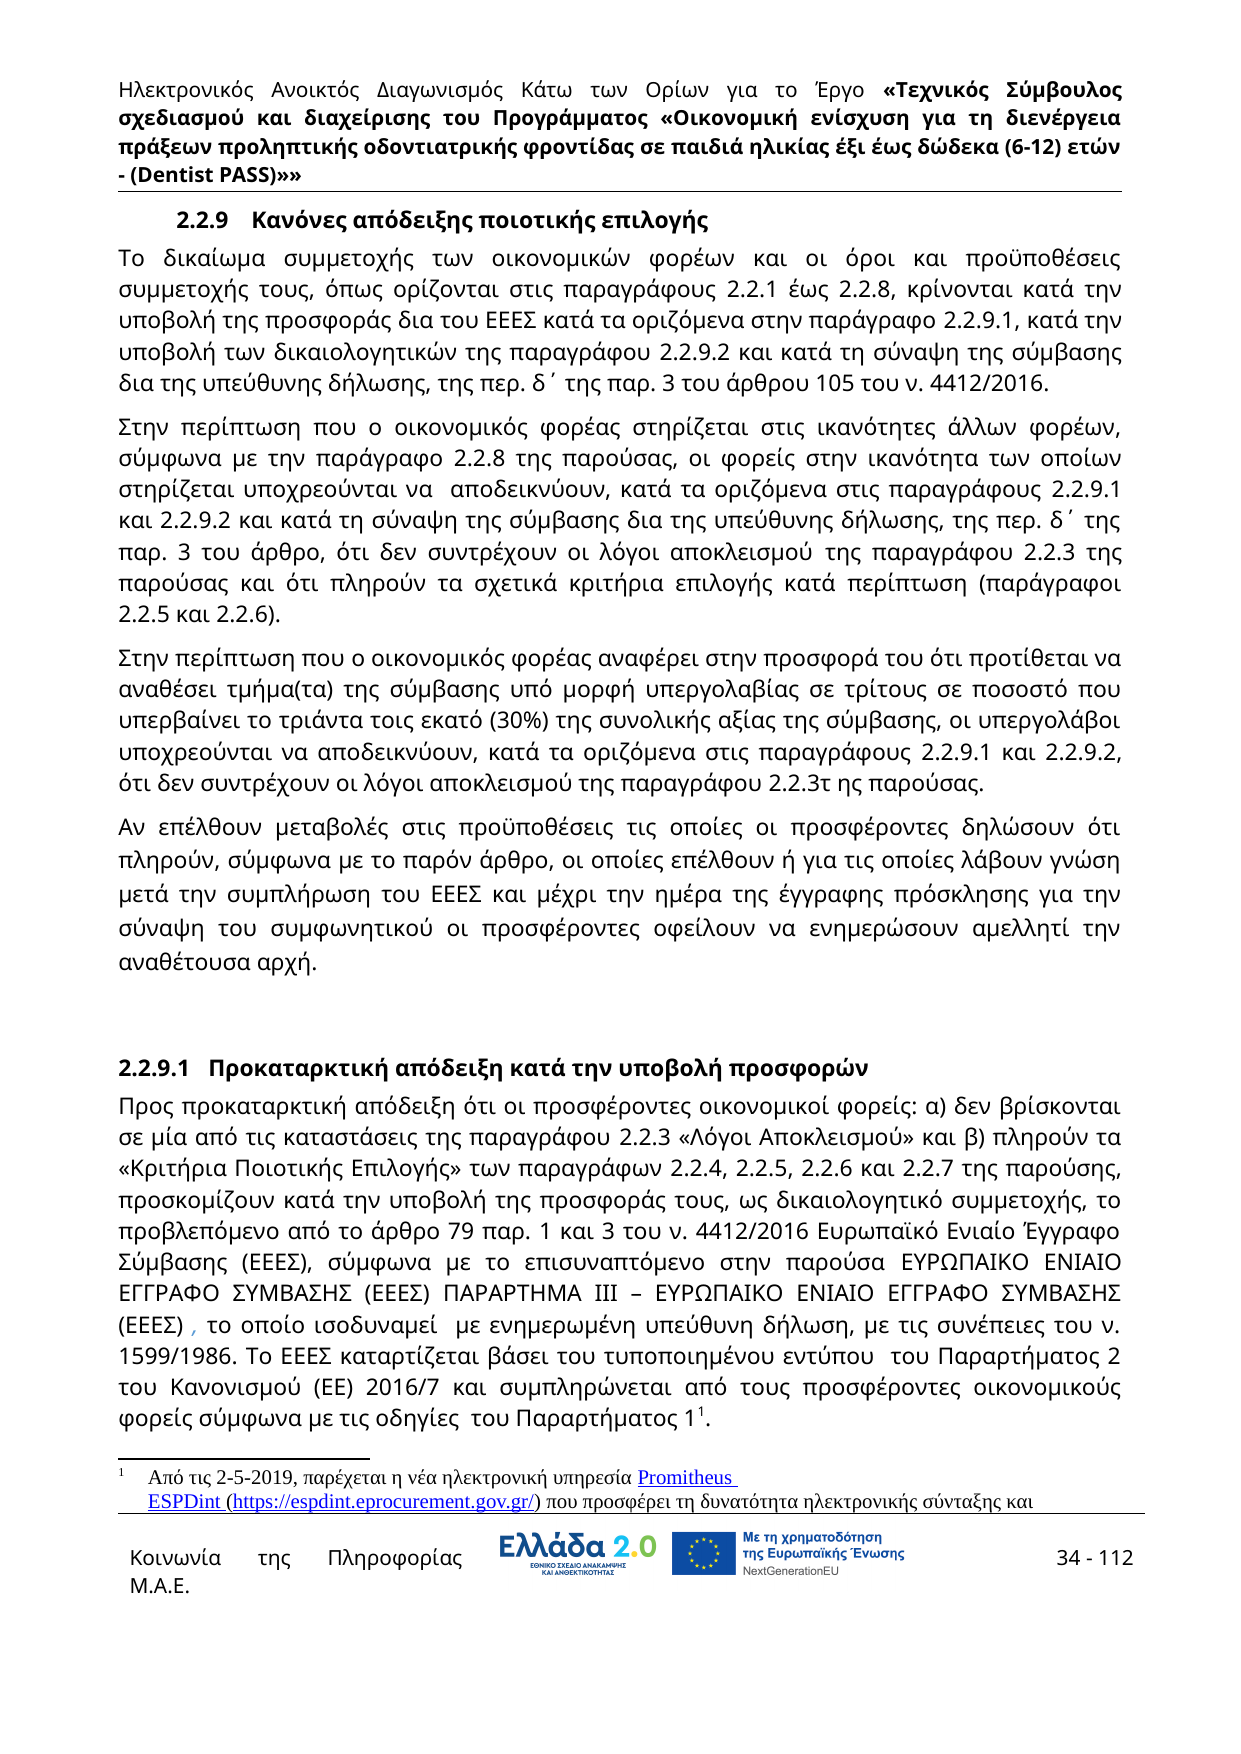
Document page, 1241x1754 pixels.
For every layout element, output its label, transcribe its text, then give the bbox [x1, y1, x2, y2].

text Αν επέλθουν μεταβολές στις προϋποθέσεις τις οποίες οι προσφέροντες δηλώσουν ότι πληρούν, σύμφωνα με το παρόν άρθρο, οι οποίες επέλθουν ή για τις οποίες λάβουν γνώση μετά την συμπλήρωση του ΕΕΕΣ και μέχρι την ημέρα της έγγραφης πρόσκλησης για την σύναψη του συμφωνητικού οι προσφέροντες οφείλουν να ενημερώσουν αμελλητί την αναθέτουσα αρχή. [118, 811, 1122, 977]
subtitle Προκαταρκτική απόδειξη κατά την υποβολή προσφορών [118, 1052, 1122, 1083]
text Στην περίπτωση που o οικονομικός φορέας αναφέρει στην προσφορά του ότι προτίθεται να αναθέσει τμήμα(τα) της σύμβασης υπό μορφή υπεργολαβίας σε τρίτους σε ποσοστό που υπερβαίνει το τριάντα τοις εκατό (30%) της συνολικής αξίας της σύμβασης, οι υπεργολάβοι υποχρεούνται να αποδεικνύουν, κατά τα οριζόμενα στις παραγράφους ‎2.2.9.1 και ‎2.2.9.2, ότι δεν συντρέχουν οι λόγοι αποκλεισμού της παραγράφου ‎2.2.3τ ης παρούσας. [118, 642, 1122, 798]
subtitle Κανόνες απόδειξης ποιοτικής επιλογής [176, 204, 1122, 236]
picture [484, 1516, 919, 1591]
text Στην περίπτωση που ο οικονομικός φορέας στηρίζεται στις ικανότητες άλλων φορέων, σύμφωνα με την παράγραφο ‎2.2.8 της παρούσας, οι φορείς στην ικανότητα των οποίων στηρίζεται υποχρεούνται να αποδεικνύουν, κατά τα οριζόμενα στις παραγράφους ‎2.2.9.1 και ‎2.2.9.2 και κατά τη σύναψη της σύμβασης δια της υπεύθυνης δήλωσης, της περ. δ΄ της παρ. 3 του άρθρο, ότι δεν συντρέχουν οι λόγοι αποκλεισμού της παραγράφου ‎2.2.3 της παρούσας και ότι πληρούν τα σχετικά κριτήρια επιλογής κατά περίπτωση (παράγραφοι ‎2.2.5 και ‎2.2.6). [118, 411, 1122, 629]
text Το δικαίωμα συμμετοχής των οικονομικών φορέων και οι όροι και προϋποθέσεις συμμετοχής τους, όπως ορίζονται στις παραγράφους ‎2.2.1 έως ‎2.2.8, κρίνονται κατά την υποβολή της προσφοράς δια του ΕΕΕΣ κατά τα οριζόμενα στην παράγραφο ‎2.2.9.1, κατά την υποβολή των δικαιολογητικών της παραγράφου ‎2.2.9.2 και κατά τη σύναψη της σύμβασης δια της υπεύθυνης δήλωσης, της περ. δ΄ της παρ. 3 του άρθρου 105 του ν. 4412/2016. [118, 242, 1122, 398]
text Προς προκαταρκτική απόδειξη ότι οι προσφέροντες οικονομικοί φορείς: α) δεν βρίσκονται σε μία από τις καταστάσεις της παραγράφου ‎2.2.3 «Λόγοι Αποκλεισμού» και β) πληρούν τα «Κριτήρια Ποιοτικής Επιλογής» των παραγράφων ‎2.2.4, ‎2.2.5, ‎2.2.6 και ‎2.2.7 της παρούσης, προσκομίζουν κατά την υποβολή της προσφοράς τους, ως δικαιολογητικό συμμετοχής, το προβλεπόμενο από το άρθρο 79 παρ. 1 και 3 του ν. 4412/2016 Ευρωπαϊκό Ενιαίο Έγγραφο Σύμβασης (ΕΕΕΣ), σύμφωνα με το επισυναπτόμενο στην παρούσα ΕΥΡΩΠΑΙΚΟ ΕΝΙΑΙΟ ΕΓΓΡΑΦΟ ΣΥΜΒΑΣΗΣ (ΕΕΕΣ) ΠΑΡΑΡΤΗΜΑ ΙΙI – ΕΥΡΩΠΑΙΚΟ ΕΝΙΑΙΟ ΕΓΓΡΑΦΟ ΣΥΜΒΑΣΗΣ (ΕΕΕΣ) , το οποίο ισοδυναμεί με ενημερωμένη υπεύθυνη δήλωση, με τις συνέπειες του ν. 1599/1986. Το ΕΕΕΣ καταρτίζεται βάσει του τυποποιημένου εντύπου του Παραρτήματος 2 του Κανονισμού (ΕΕ) 2016/7 και συμπληρώνεται από τους προσφέροντες οικονομικούς φορείς σύμφωνα με τις οδηγίες του Παραρτήματος 1. [118, 1090, 1122, 1433]
